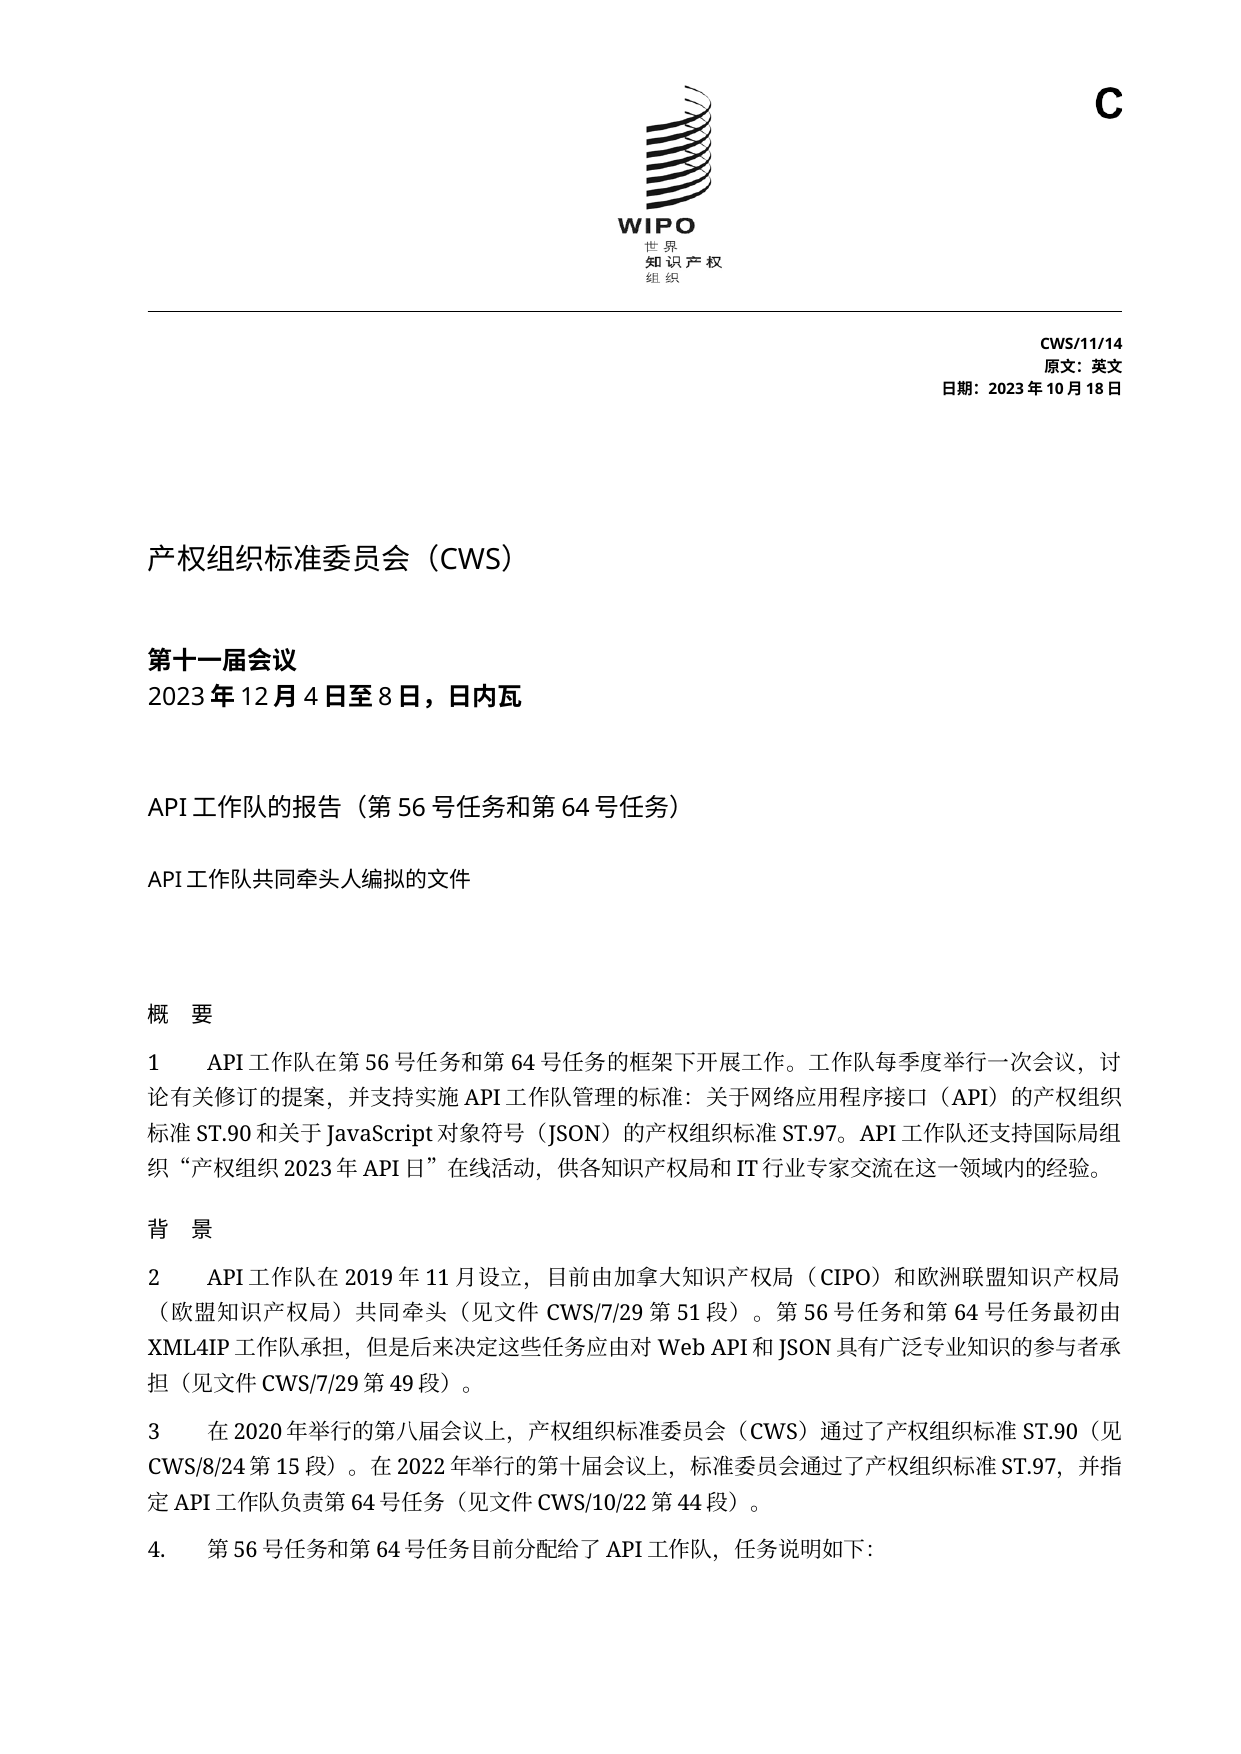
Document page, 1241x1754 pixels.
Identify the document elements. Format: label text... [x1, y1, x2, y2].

picture [613, 79, 1123, 299]
text 日期：2023年10月18日 [148, 376, 1122, 399]
text API工作队共同牵头人编拟的文件 [148, 862, 1122, 893]
text API工作队在2019年11月设立，目前由加拿大知识产权局（CIPO）和欧洲联盟知识产权局（欧盟知识产权局）共同牵头（见文件CWS/7/29第51段）。第56号任务和第64号任务最初由XML4IP工作队承担，但是后来决定这些任务应由对Web API和JSON具有广泛专业知识的参与者承担（见文件CWS/7/29第49段）。 [148, 1256, 1122, 1397]
text 概 要 [148, 993, 1122, 1029]
text 背 景 [148, 1208, 1122, 1243]
text cWS/11/14 [148, 312, 1122, 354]
text API工作队在第56号任务和第64号任务的框架下开展工作。工作队每季度举行一次会议，讨论有关修订的提案，并支持实施API工作队管理的标准：关于网络应用程序接口（API）的产权组织标准ST.90和关于JavaScript对象符号（JSON）的产权组织标准ST.97。API工作队还支持国际局组织“产权组织2023年API日”在线活动，供各知识产权局和IT行业专家交流在这一领域内的经验。 [148, 1041, 1122, 1183]
text 原文：英文 [148, 354, 1122, 376]
text API工作队的报告（第56号任务和第64号任务） [148, 788, 1122, 824]
text 第十一届会议 2023年12月4日至8日，日内瓦 [148, 640, 1122, 713]
text . 第56号任务和第64号任务目前分配给了API工作队，任务说明如下： [148, 1529, 1122, 1564]
text 产权组织标准委员会（CWS） [148, 535, 1122, 578]
text 在2020年举行的第八届会议上，产权组织标准委员会（CWS）通过了产权组织标准ST.90（见CWS/8/24第15段）。在2022年举行的第十届会议上，标准委员会通过了产权组织标准ST.97，并指定API工作队负责第64号任务（见文件CWS/10/22第44段）。 [148, 1410, 1122, 1516]
